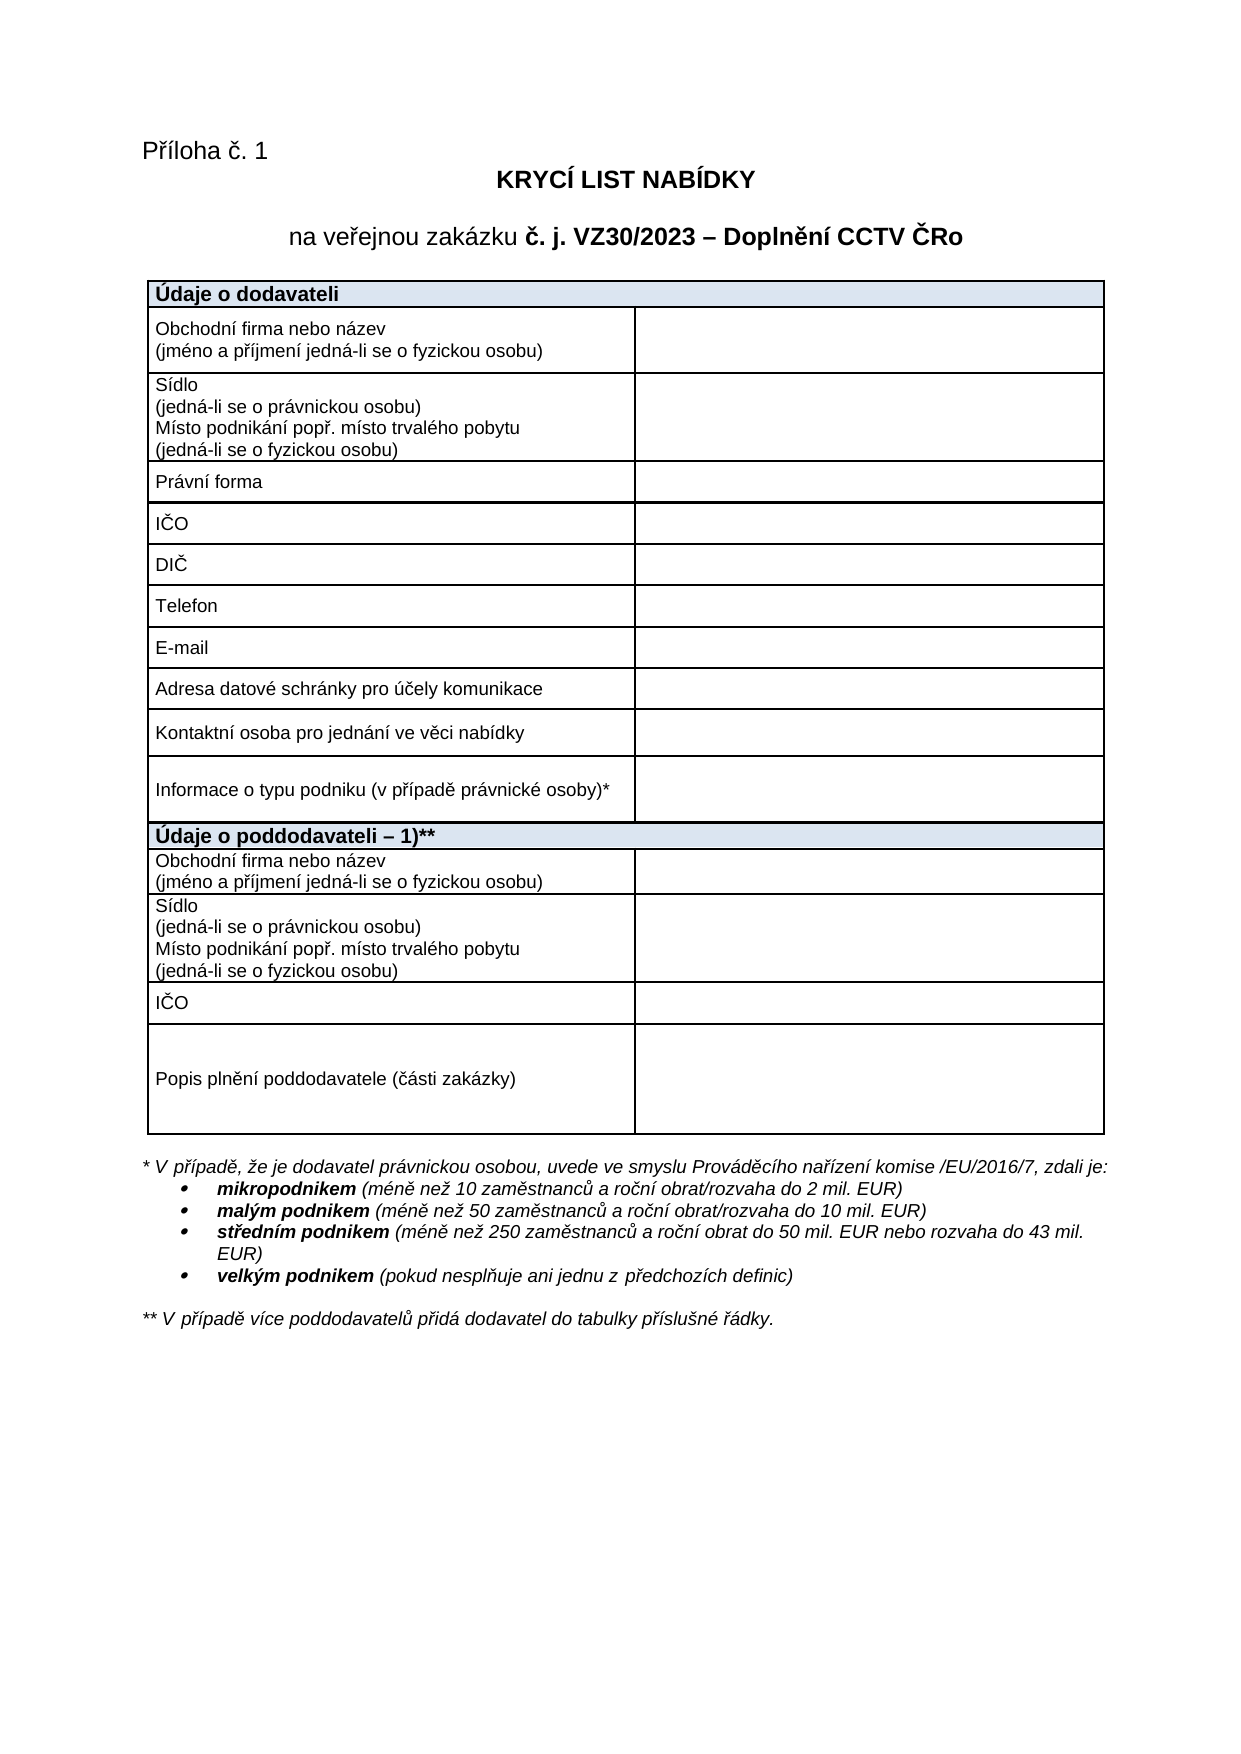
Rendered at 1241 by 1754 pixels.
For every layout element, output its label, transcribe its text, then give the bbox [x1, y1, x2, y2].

text KRYCÍ LIST NABÍDKY [142, 164, 1110, 193]
table_cell Telefon [149, 586, 634, 626]
table_cell [636, 586, 1103, 626]
table_cell Adresa datové schránky pro účely komunikace [149, 669, 634, 708]
table_cell Obchodní firma nebo název (jméno a příjmení jedná-li se o fyzickou osobu) [149, 850, 634, 893]
table_cell Popis plnění poddodavatele (části zakázky) [149, 1025, 634, 1133]
text Příloha č. 1 [142, 136, 1110, 164]
table_cell [636, 374, 1103, 460]
table_cell [636, 545, 1103, 584]
text ** V případě více poddodavatelů přidá dodavatel do tabulky příslušné řádky. [142, 1308, 1110, 1329]
table_cell Údaje o poddodavateli – 1)** [149, 824, 1103, 847]
table_cell Obchodní firma nebo název (jméno a příjmení jedná-li se o fyzickou osobu) [149, 308, 634, 372]
table_cell Kontaktní osoba pro jednání ve věci nabídky [149, 710, 634, 755]
text * V případě, že je dodavatel právnickou osobou, uvede ve smyslu Prováděcího nařízení komise /EU/2016/7, zdali je: [142, 1156, 1110, 1178]
table_cell IČO [149, 504, 634, 543]
table_cell Právní forma [149, 462, 634, 501]
table_cell [636, 850, 1103, 893]
table_cell IČO [149, 983, 634, 1022]
table_cell [636, 462, 1103, 501]
table_cell [636, 710, 1103, 755]
table_cell Informace o typu podniku (v případě právnické osoby)* [149, 757, 634, 821]
table_cell [636, 895, 1103, 981]
table_cell [636, 757, 1103, 821]
table_cell E-mail [149, 628, 634, 667]
list mikropodnikem (méně než 10 zaměstnanců a roční obrat/rozvaha do 2 mil. EUR) [179, 1178, 1110, 1199]
table_cell [636, 669, 1103, 708]
table_cell [636, 504, 1103, 543]
table_cell [636, 308, 1103, 372]
table_cell [636, 1025, 1103, 1133]
list velkým podnikem (pokud nesplňuje ani jednu z předchozích definic) [179, 1264, 1110, 1286]
list malým podnikem (méně než 50 zaměstnanců a roční obrat/rozvaha do 10 mil. EUR) [179, 1199, 1110, 1221]
text na veřejnou zakázku č. j. VZ30/2023 – Doplnění CCTV ČRo [142, 222, 1110, 251]
table_header Údaje o dodavateli [149, 282, 1103, 306]
table_cell Sídlo (jedná-li se o právnickou osobu) Místo podnikání popř. místo trvalého pobytu (jedná-li se o fyzickou osobu) [149, 374, 634, 460]
table_cell [636, 628, 1103, 667]
table_cell Sídlo (jedná-li se o právnickou osobu) Místo podnikání popř. místo trvalého pobytu (jedná-li se o fyzickou osobu) [149, 895, 634, 981]
list středním podnikem (méně než 250 zaměstnanců a roční obrat do 50 mil. EUR nebo rozvaha do 43 mil. EUR) [179, 1221, 1110, 1264]
table_cell DIČ [149, 545, 634, 584]
table_cell [636, 983, 1103, 1022]
